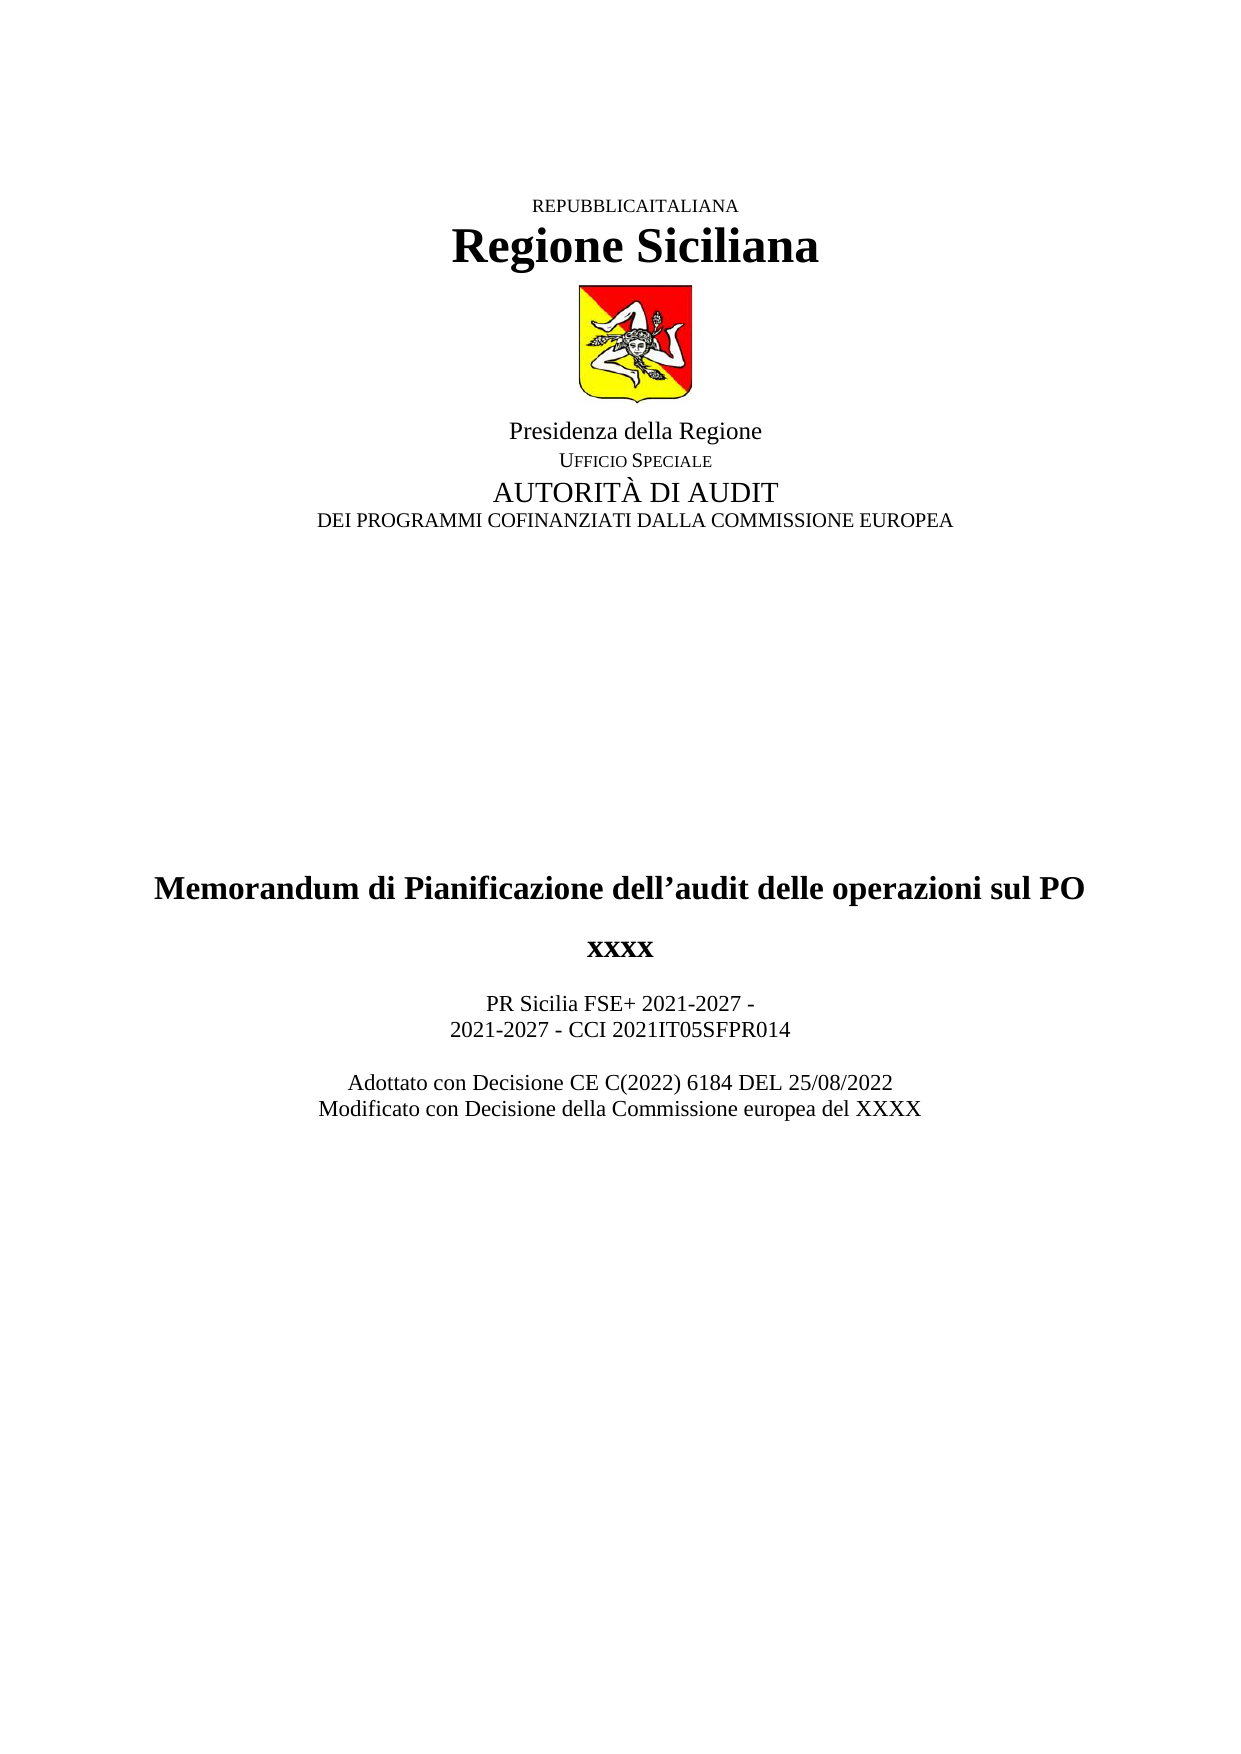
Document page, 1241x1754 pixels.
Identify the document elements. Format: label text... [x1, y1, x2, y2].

text Presidenza della Regione [177, 416, 1093, 444]
text 2021-2027 - CCI 2021IT05SFPR014 [118, 1016, 1122, 1042]
text Modificato con Decisione della Commissione europea del XXXX [118, 1095, 1122, 1121]
text PR Sicilia FSE+ 2021-2027 - [118, 990, 1122, 1016]
text DEI PROGRAMMI COFINANZIATI DALLA COMMISSIONE EUROPEA [177, 508, 1093, 532]
text UFFICIO SPECIALE [177, 448, 1093, 472]
text AUTORITÀ DI AUDIT [177, 475, 1093, 508]
picture [578, 285, 693, 404]
text Memorandum di Pianificazione dell’audit delle operazioni sul PO xxxx [118, 868, 1122, 964]
text REPUBBLICAITALIANA [177, 195, 1093, 216]
text Adottato con Decisione CE C(2022) 6184 DEL 25/08/2022 [118, 1069, 1122, 1095]
text Regione Siciliana [177, 216, 1094, 273]
